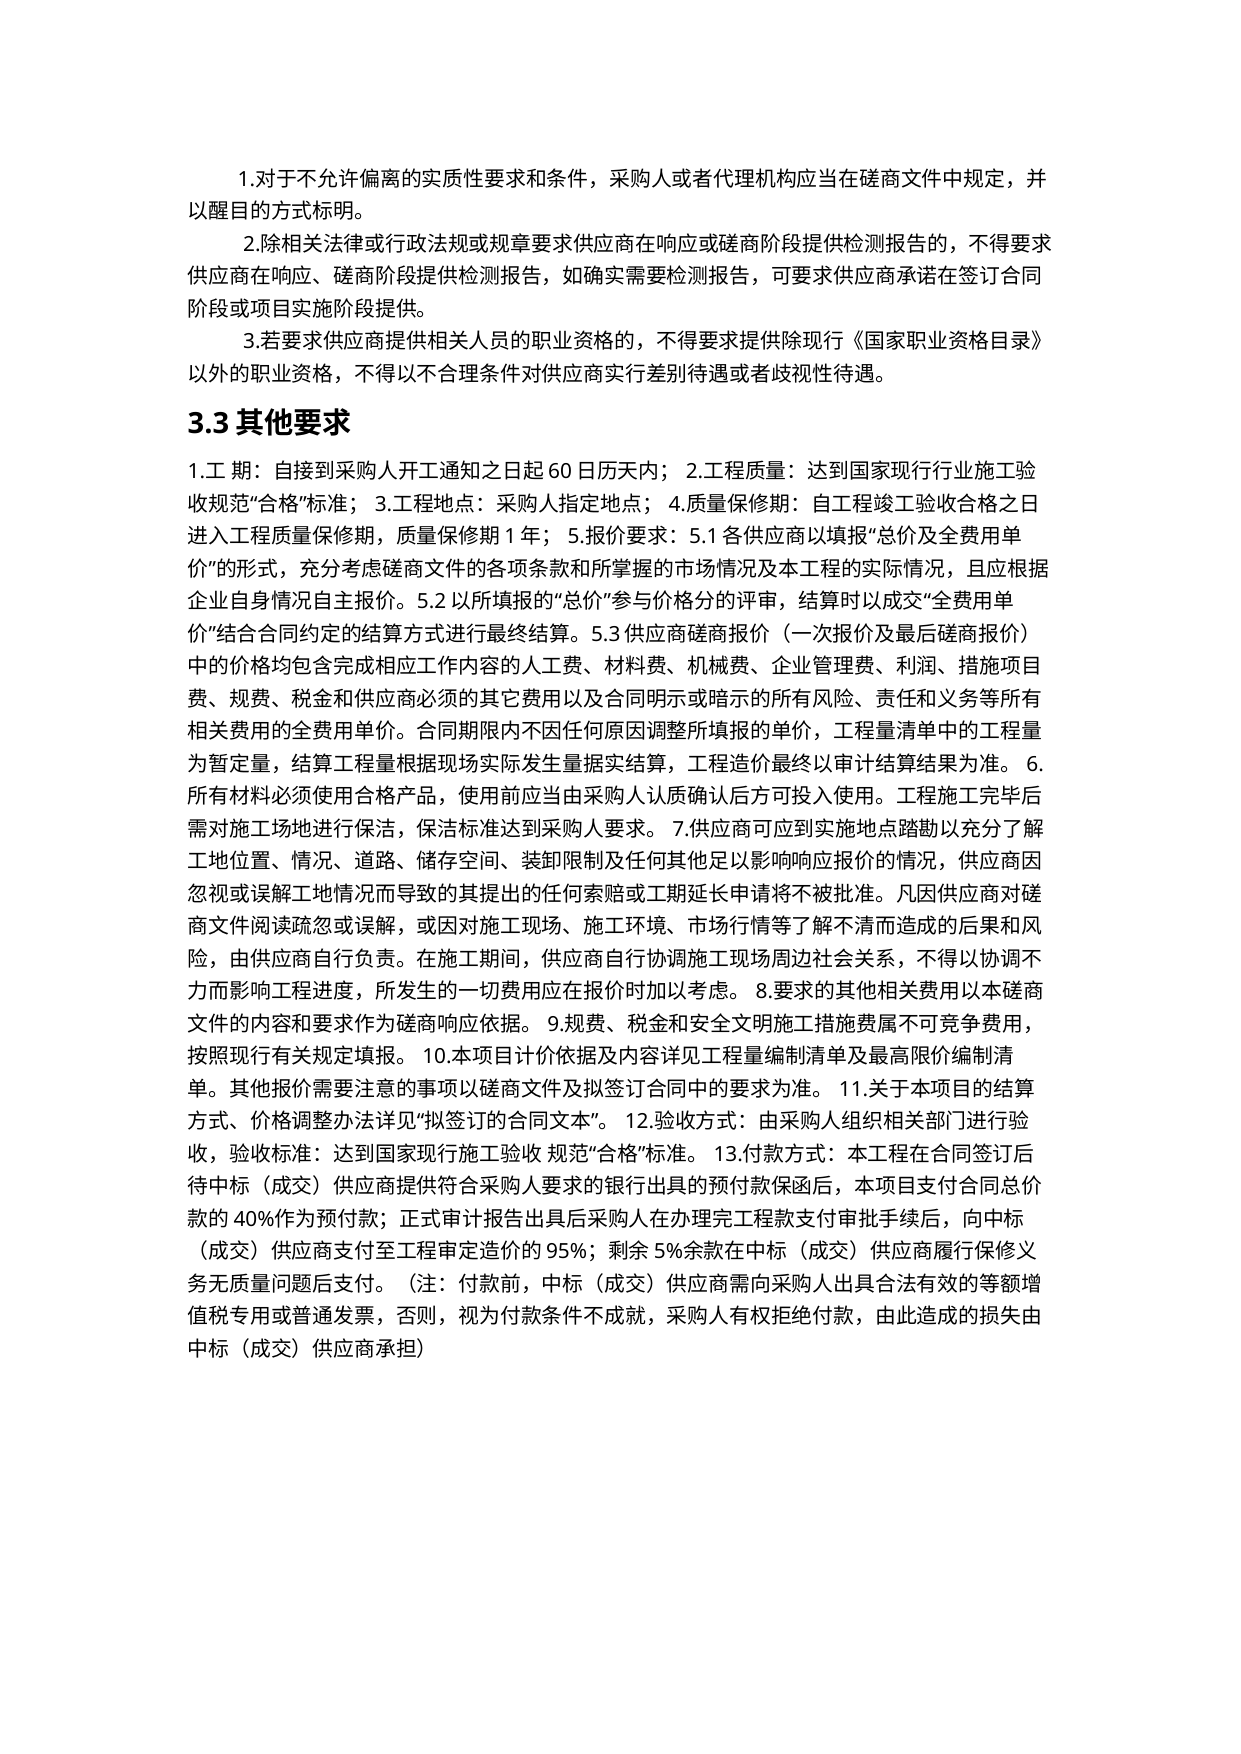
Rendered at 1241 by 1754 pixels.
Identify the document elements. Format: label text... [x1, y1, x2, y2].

text 1.对于不允许偏离的实质性要求和条件，采购人或者代理机构应当在磋商文件中规定，并以醒目的方式标明。 [187, 162, 1053, 227]
text 3.3其他要求 [187, 389, 1053, 454]
text 3.若要求供应商提供相关人员的职业资格的，不得要求提供除现行《国家职业资格目录》以外的职业资格，不得以不合理条件对供应商实行差别待遇或者歧视性待遇。 [187, 324, 1053, 389]
text 2.除相关法律或行政法规或规章要求供应商在响应或磋商阶段提供检测报告的，不得要求供应商在响应、磋商阶段提供检测报告，如确实需要检测报告，可要求供应商承诺在签订合同阶段或项目实施阶段提供。 [187, 227, 1053, 324]
text 1.工 期：自接到采购人开工通知之日起60日历天内； 2.工程质量：达到国家现行行业施工验收规范“合格”标准； 3.工程地点：采购人指定地点； 4.质量保修期：自工程竣工验收合格之日进入工程质量保修期，质量保修期1年； 5.报价要求：5.1各供应商以填报“总价及全费用单价”的形式，充分考虑磋商文件的各项条款和所掌握的市场情况及本工程的实际情况，且应根据企业自身情况自主报价。5.2以所填报的“总价”参与价格分的评审，结算时以成交“全费用单价”结合合同约定的结算方式进行最终结算。5.3供应商磋商报价（一次报价及最后磋商报价）中的价格均包含完成相应工作内容的人工费、材料费、机械费、企业管理费、利润、措施项目费、规费、税金和供应商必须的其它费用以及合同明示或暗示的所有风险、责任和义务等所有相关费用的全费用单价。合同期限内不因任何原因调整所填报的单价，工程量清单中的工程量为暂定量，结算工程量根据现场实际发生量据实结算，工程造价最终以审计结算结果为准。 6.所有材料必须使用合格产品，使用前应当由采购人认质确认后方可投入使用。工程施工完毕后需对施工场地进行保洁，保洁标准达到采购人要求。 7.供应商可应到实施地点踏勘以充分了解工地位置、情况、道路、储存空间、装卸限制及任何其他足以影响响应报价的情况，供应商因忽视或误解工地情况而导致的其提出的任何索赔或工期延长申请将不被批准。凡因供应商对磋商文件阅读疏忽或误解，或因对施工现场、施工环境、市场行情等了解不清而造成的后果和风险，由供应商自行负责。在施工期间，供应商自行协调施工现场周边社会关系，不得以协调不力而影响工程进度，所发生的一切费用应在报价时加以考虑。 8.要求的其他相关费用以本磋商文件的内容和要求作为磋商响应依据。 9.规费、税金和安全文明施工措施费属不可竞争费用，按照现行有关规定填报。 10.本项目计价依据及内容详见工程量编制清单及最高限价编制清单。其他报价需要注意的事项以磋商文件及拟签订合同中的要求为准。 11.关于本项目的结算方式、价格调整办法详见“拟签订的合同文本”。 12.验收方式：由采购人组织相关部门进行验收，验收标准：达到国家现行施工验收 规范“合格”标准。 13.付款方式：本工程在合同签订后待中标（成交）供应商提供符合采购人要求的银行出具的预付款保函后，本项目支付合同总价款的40%作为预付款；正式审计报告出具后采购人在办理完工程款支付审批手续后，向中标（成交）供应商支付至工程审定造价的95%；剩余5%余款在中标（成交）供应商履行保修义务无质量问题后支付。（注：付款前，中标（成交）供应商需向采购人出具合法有效的等额增值税专用或普通发票，否则，视为付款条件不成就，采购人有权拒绝付款，由此造成的损失由中标（成交）供应商承担） [187, 454, 1053, 1364]
